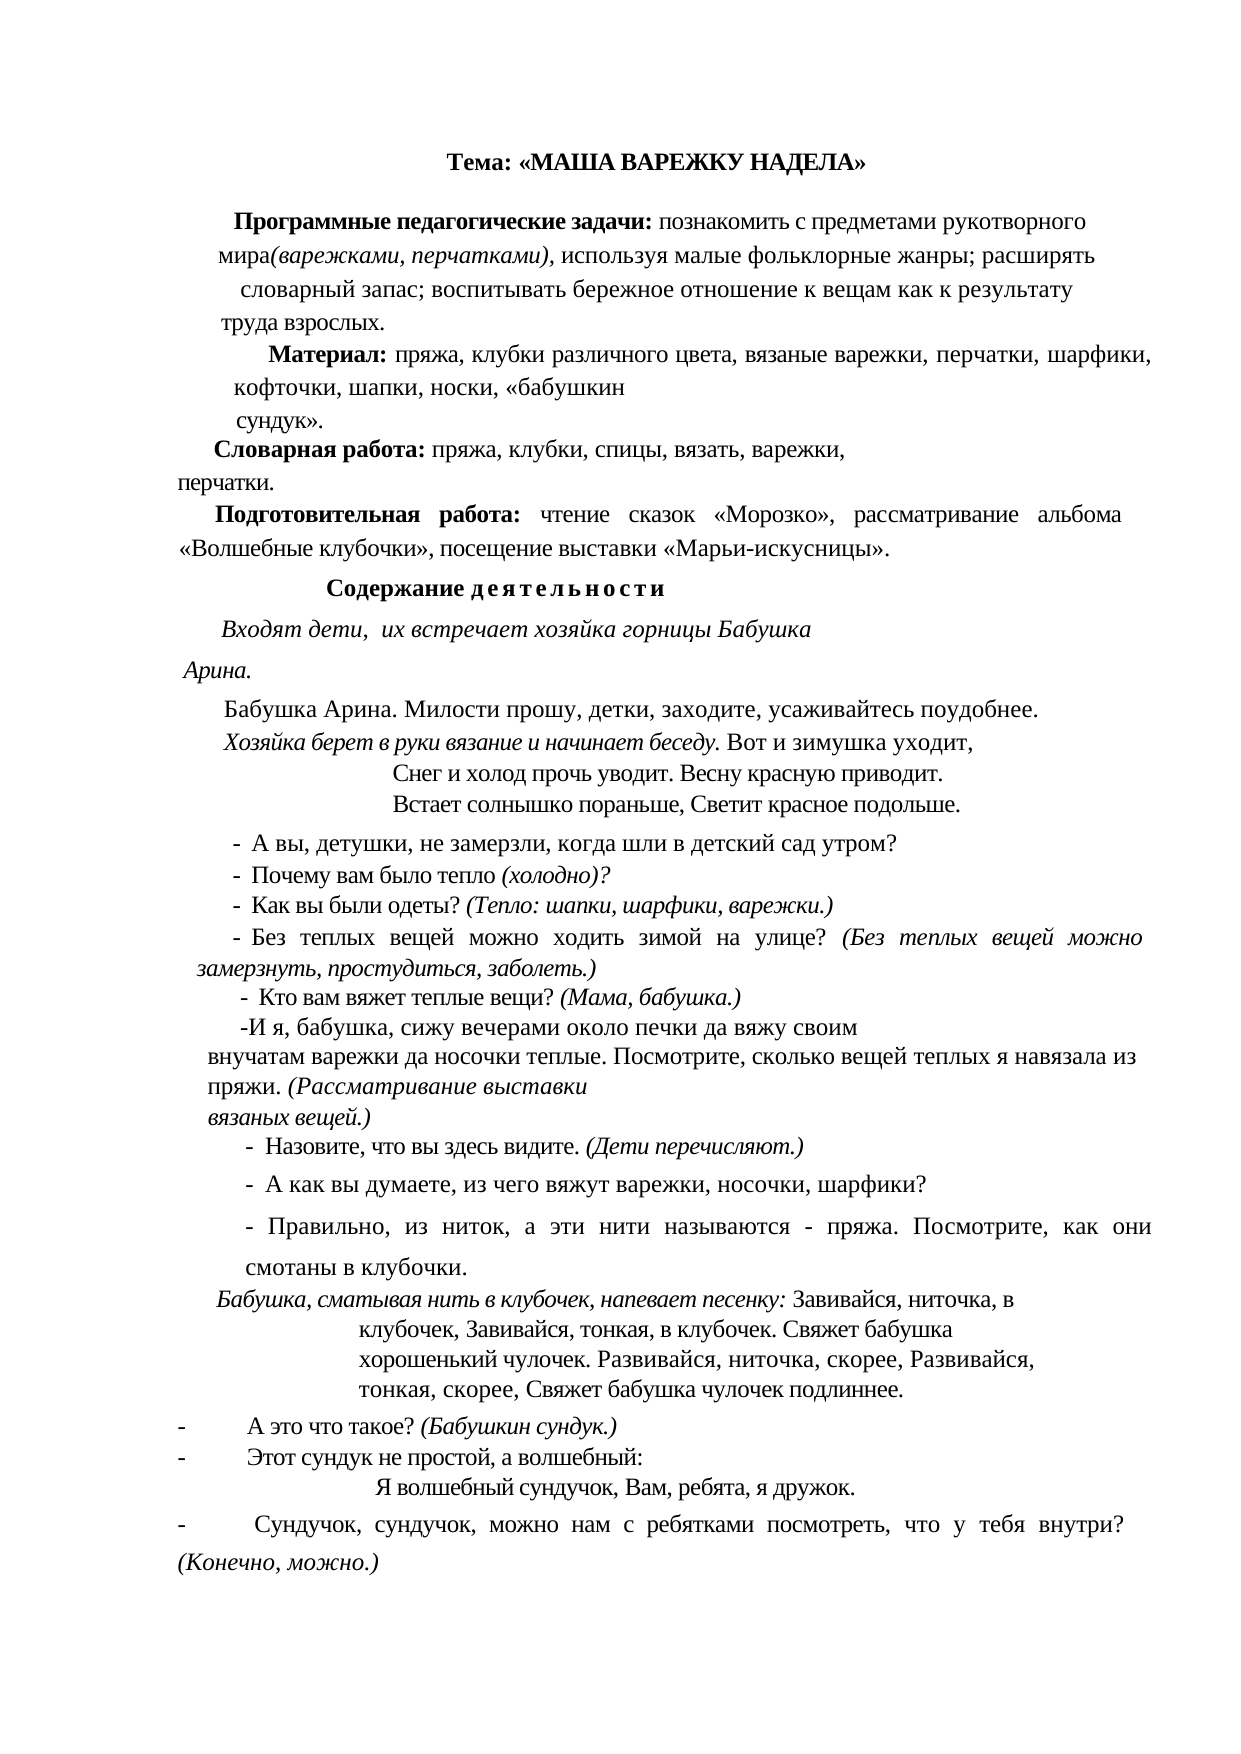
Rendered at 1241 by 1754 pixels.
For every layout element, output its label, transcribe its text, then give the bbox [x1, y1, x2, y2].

text Бабушка Арина. Милости прошу, детки, заходите, усаживайтесь поудобнее. [187, 686, 1129, 725]
text сундук». [236, 405, 1152, 434]
text вязаных вещей.) [208, 1102, 1152, 1131]
text Я волшебный сундучок, Вам, ребята, я дружок. [375, 1471, 876, 1502]
text - Правильно, из ниток, а эти нити называются - пряжа. Посмотрите, как они смотаны в клубочки. [245, 1201, 1152, 1284]
text Программные педагогические задачи: познакомить с предметами рукотворного мира(варежками, перчатками), используя малые фольклорные жанры; расширять словарный запас; воспитывать бережное отношение к вещам как к результату [177, 202, 1136, 304]
text труда взрослых. [221, 307, 1152, 336]
text перчатки. [177, 467, 1152, 496]
text Материал: пряжа, клубки различного цвета, вязаные варежки, перчатки, шарфики, кофточки, шапки, носки, «бабушкин [234, 336, 1152, 402]
text Входят дети, их встречает хозяйка горницы Бабушка [221, 604, 1152, 645]
list Назовите, что вы здесь видите. (Дети перечисляют.) [245, 1131, 1152, 1159]
text Содержание деятельности [326, 563, 1152, 604]
list Сундучок, сундучок, можно нам с ребятками посмотреть, что у тебя внутри? (Конечно, можно.) [177, 1502, 1124, 1578]
text Бабушка, сматывая нить в клубочек, напевает песенку: Завивайся, ниточка, в клубочек, Завивайся, тонкая, в клубочек. Свяжет бабушка хорошенький чулочек. Развивайся, ниточка, скорее, Развивайся, тонкая, скорее, Свяжет бабушка чулочек подлиннее. [216, 1284, 1060, 1404]
text Тема: «МАША ВАРЕЖКУ НАДЕЛА» [177, 143, 1136, 177]
list А это что такое? (Бабушкин сундук.) [177, 1410, 1152, 1441]
text Хозяйка берет в руки вязание и начинает беседу. Вот и зимушка уходит, Снег и холод прочь уводит. Весну красную приводит. Встает солнышко пораньше, Светит красное подольше. [224, 725, 1014, 818]
list Без теплых вещей можно ходить зимой на улице? (Без теплых вещей можно замерзнуть, простудиться, заболеть.) [197, 920, 1143, 982]
list Почему вам было тепло (холодно)? [232, 860, 1152, 889]
list А вы, детушки, не замерзли, когда шли в детский сад утром? [197, 818, 1138, 860]
text Подготовительная работа: чтение сказок «Морозко», рассматривание альбома «Волшебные клубочки», посещение выставки «Марьи-искусницы». [179, 496, 1122, 563]
text внучатам варежки да носочки теплые. Посмотрите, сколько вещей теплых я навязала из пряжи. (Рассматривание выставки [207, 1041, 1152, 1100]
list А как вы думаете, из чего вяжут варежки, носочки, шарфики? [212, 1159, 1152, 1201]
text - Кто вам вяжет теплые вещи? (Мама, бабушка.) -И я, бабушка, сижу вечерами около печки да вяжу своим [240, 982, 1152, 1041]
text Словарная работа: пряжа, клубки, спицы, вязать, варежки, [213, 434, 1152, 463]
list Этот сундук не простой, а волшебный: [177, 1441, 1152, 1471]
text Арина. [183, 645, 1152, 686]
list Как вы были одеты? (Тепло: шапки, шарфики, варежки.) [232, 889, 1152, 920]
